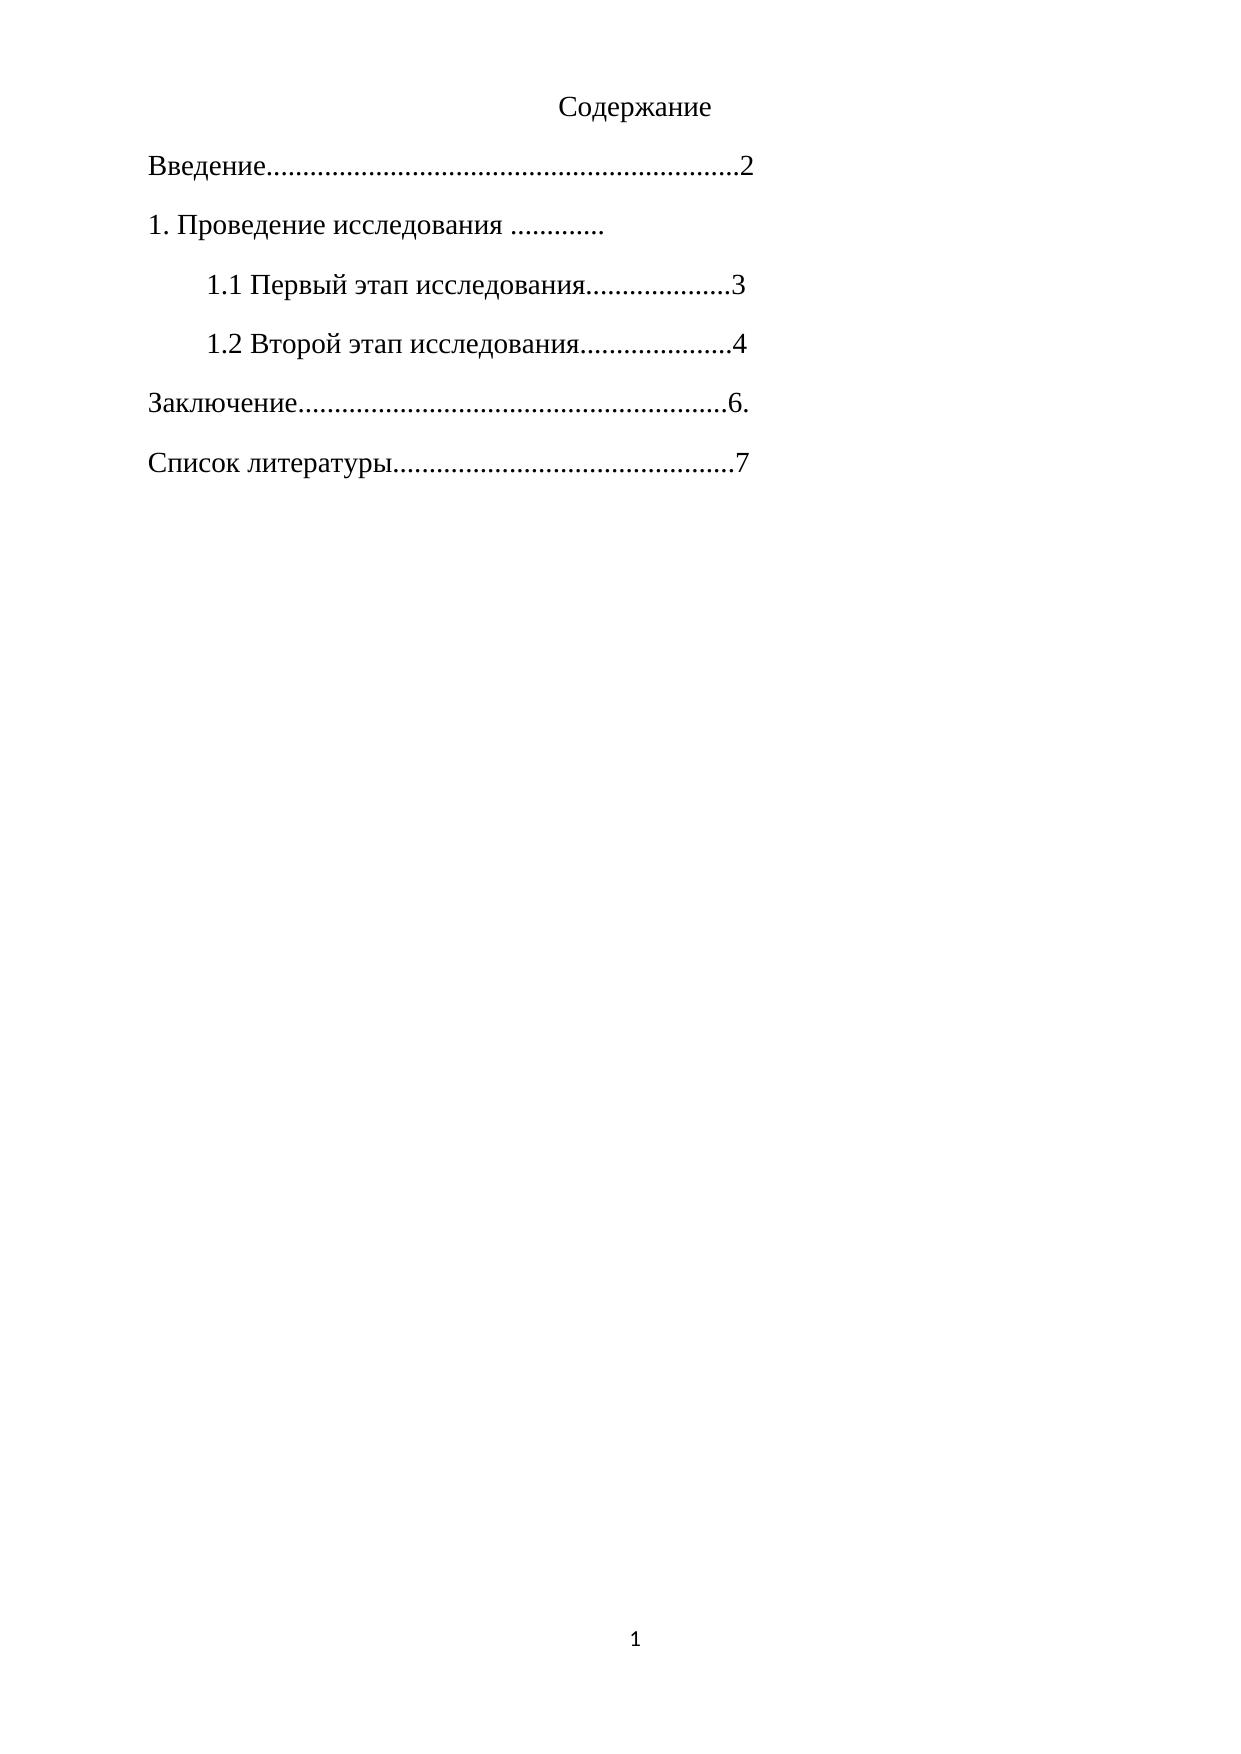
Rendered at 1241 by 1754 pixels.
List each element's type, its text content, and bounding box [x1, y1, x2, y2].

text Список литературы...............................................7 [148, 445, 1122, 478]
text 1. Проведение исследования ............. [148, 207, 1122, 241]
text 1.2 Второй этап исследования.....................4 [148, 326, 1122, 360]
text Введение.................................................................2 [148, 148, 1122, 182]
text Содержание [148, 89, 1122, 122]
text 1.1 Первый этап исследования....................3 [148, 267, 1122, 300]
text Заключение...........................................................6. [148, 386, 1122, 419]
